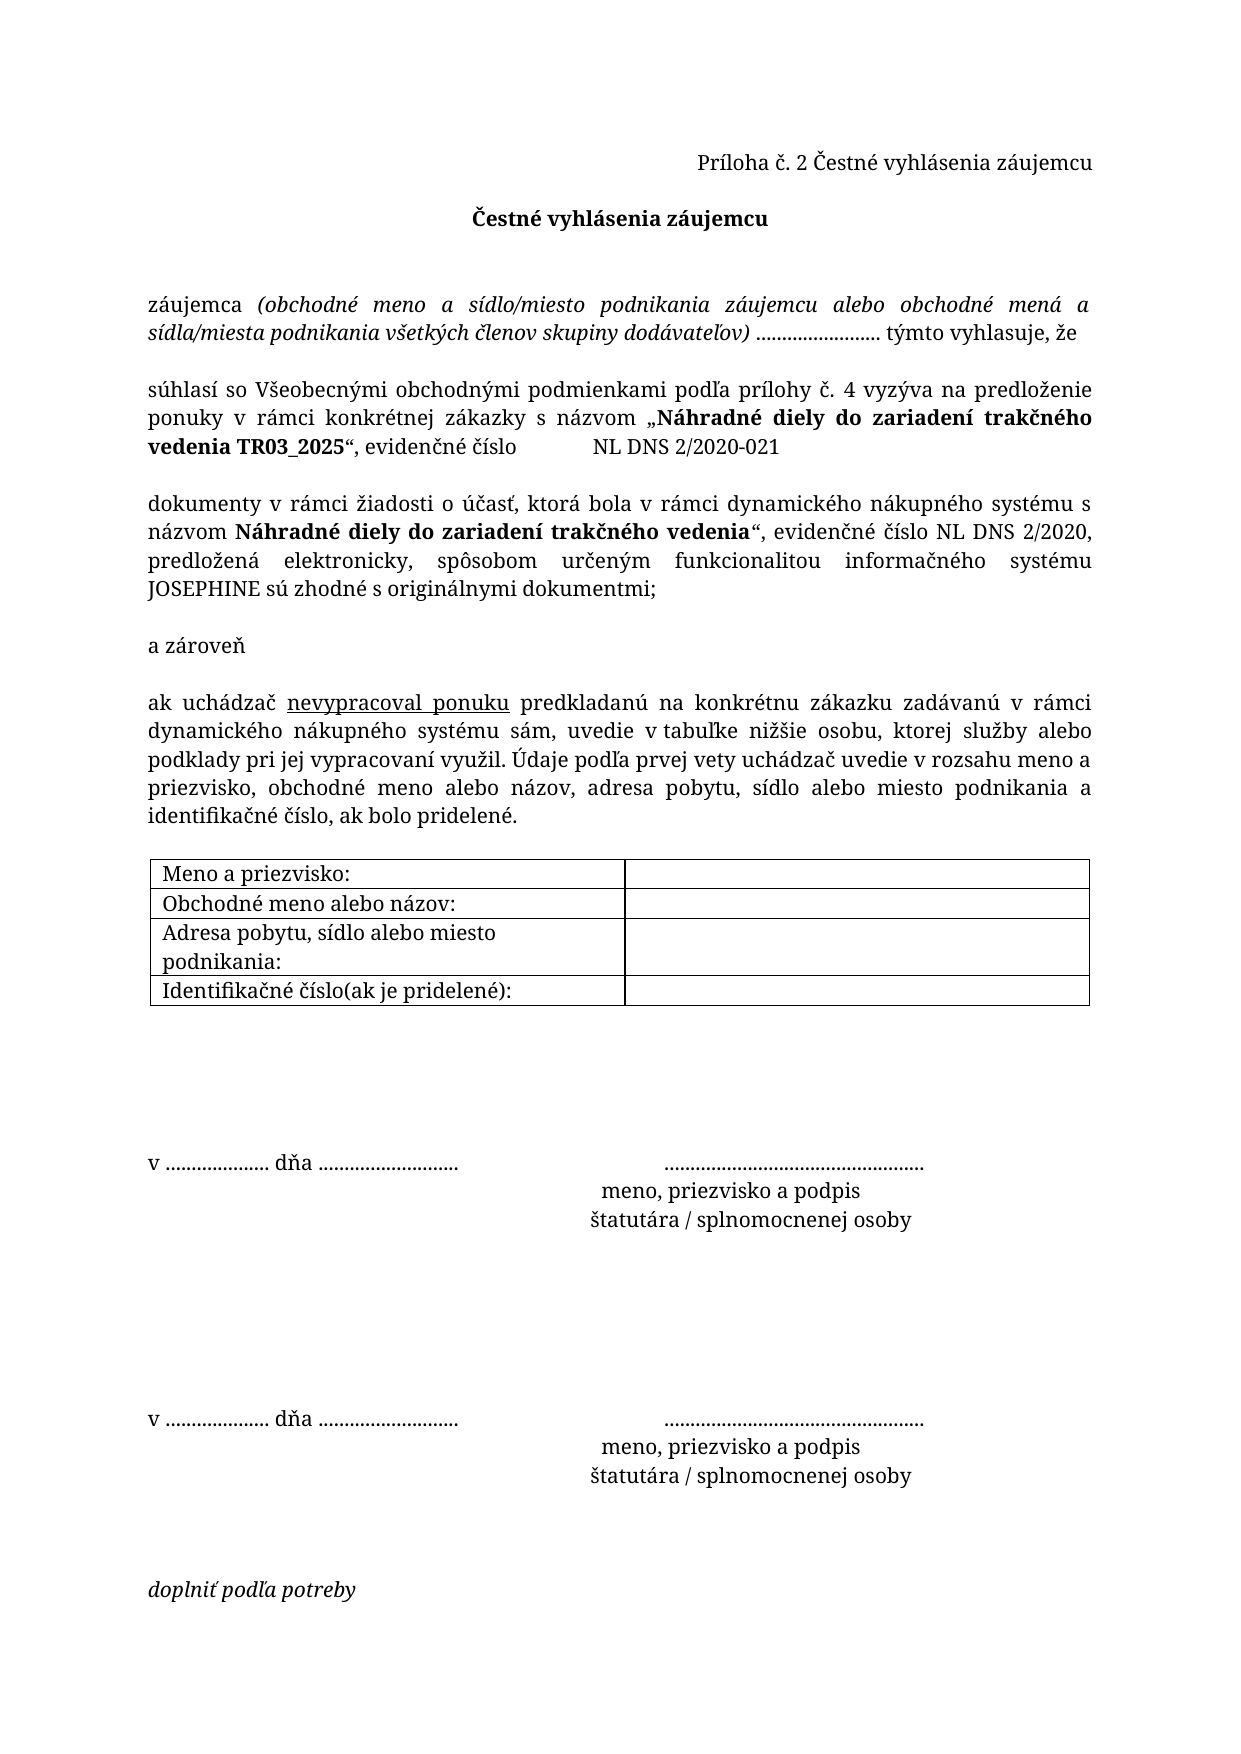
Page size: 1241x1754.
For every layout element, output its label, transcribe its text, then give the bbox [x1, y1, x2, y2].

text a zároveň [148, 631, 1093, 659]
text v .................... dňa ........................... .................................................. [148, 1148, 1093, 1177]
text záujemca (obchodné meno a sídlo/miesto podnikania záujemcu alebo obchodné mená a sídla/miesta podnikania všetkých členov skupiny dodávateľov) ........................ týmto vyhlasuje, že [148, 290, 1093, 347]
table_cell Identifikačné číslo(ak je pridelené): [151, 976, 624, 1005]
table_cell [626, 919, 1089, 975]
text štatutára / splnomocnenej osoby [516, 1461, 1093, 1489]
text meno, priezvisko a podpis [148, 1432, 1093, 1461]
table_cell Adresa pobytu, sídlo alebo miesto podnikania: [151, 919, 624, 975]
text meno, priezvisko a podpis [148, 1177, 1093, 1205]
text Čestné vyhlásenia záujemcu [148, 204, 1093, 233]
text ak uchádzač nevypracoval ponuku predkladanú na konkrétnu zákazku zadávanú v rámci dynamického nákupného systému sám, uvedie v tabuľke nižšie osobu, ktorej služby alebo podklady pri jej vypracovaní využil. Údaje podľa prvej vety uchádzač uvedie v rozsahu meno a priezvisko, obchodné meno alebo názov, adresa pobytu, sídlo alebo miesto podnikania a identifikačné číslo, ak bolo pridelené. [148, 688, 1093, 830]
text dokumenty v rámci žiadosti o účasť, ktorá bola v rámci dynamického nákupného systému s názvom Náhradné diely do zariadení trakčného vedenia“, evidenčné číslo NL DNS 2/2020, predložená elektronicky, spôsobom určeným funkcionalitou informačného systému JOSEPHINE sú zhodné s originálnymi dokumentmi; [148, 489, 1093, 603]
table_header Meno a priezvisko: [151, 860, 624, 888]
text v .................... dňa ........................... .................................................. [148, 1404, 1093, 1432]
text štatutára / splnomocnenej osoby [516, 1205, 1093, 1233]
text súhlasí so Všeobecnými obchodnými podmienkami podľa prílohy č. 4 vyzýva na predloženie ponuky v rámci konkrétnej zákazky s názvom „Náhradné diely do zariadení trakčného vedenia TR03_2025“, evidenčné číslo NL DNS 2/2020-021 [148, 375, 1093, 460]
table_cell [626, 976, 1089, 1005]
text Príloha č. 2 Čestné vyhlásenia záujemcu [148, 148, 1093, 176]
text doplniť podľa potreby [148, 1575, 1093, 1603]
table_cell [626, 889, 1089, 917]
table_header [626, 860, 1089, 888]
table_cell Obchodné meno alebo názov: [151, 889, 624, 917]
